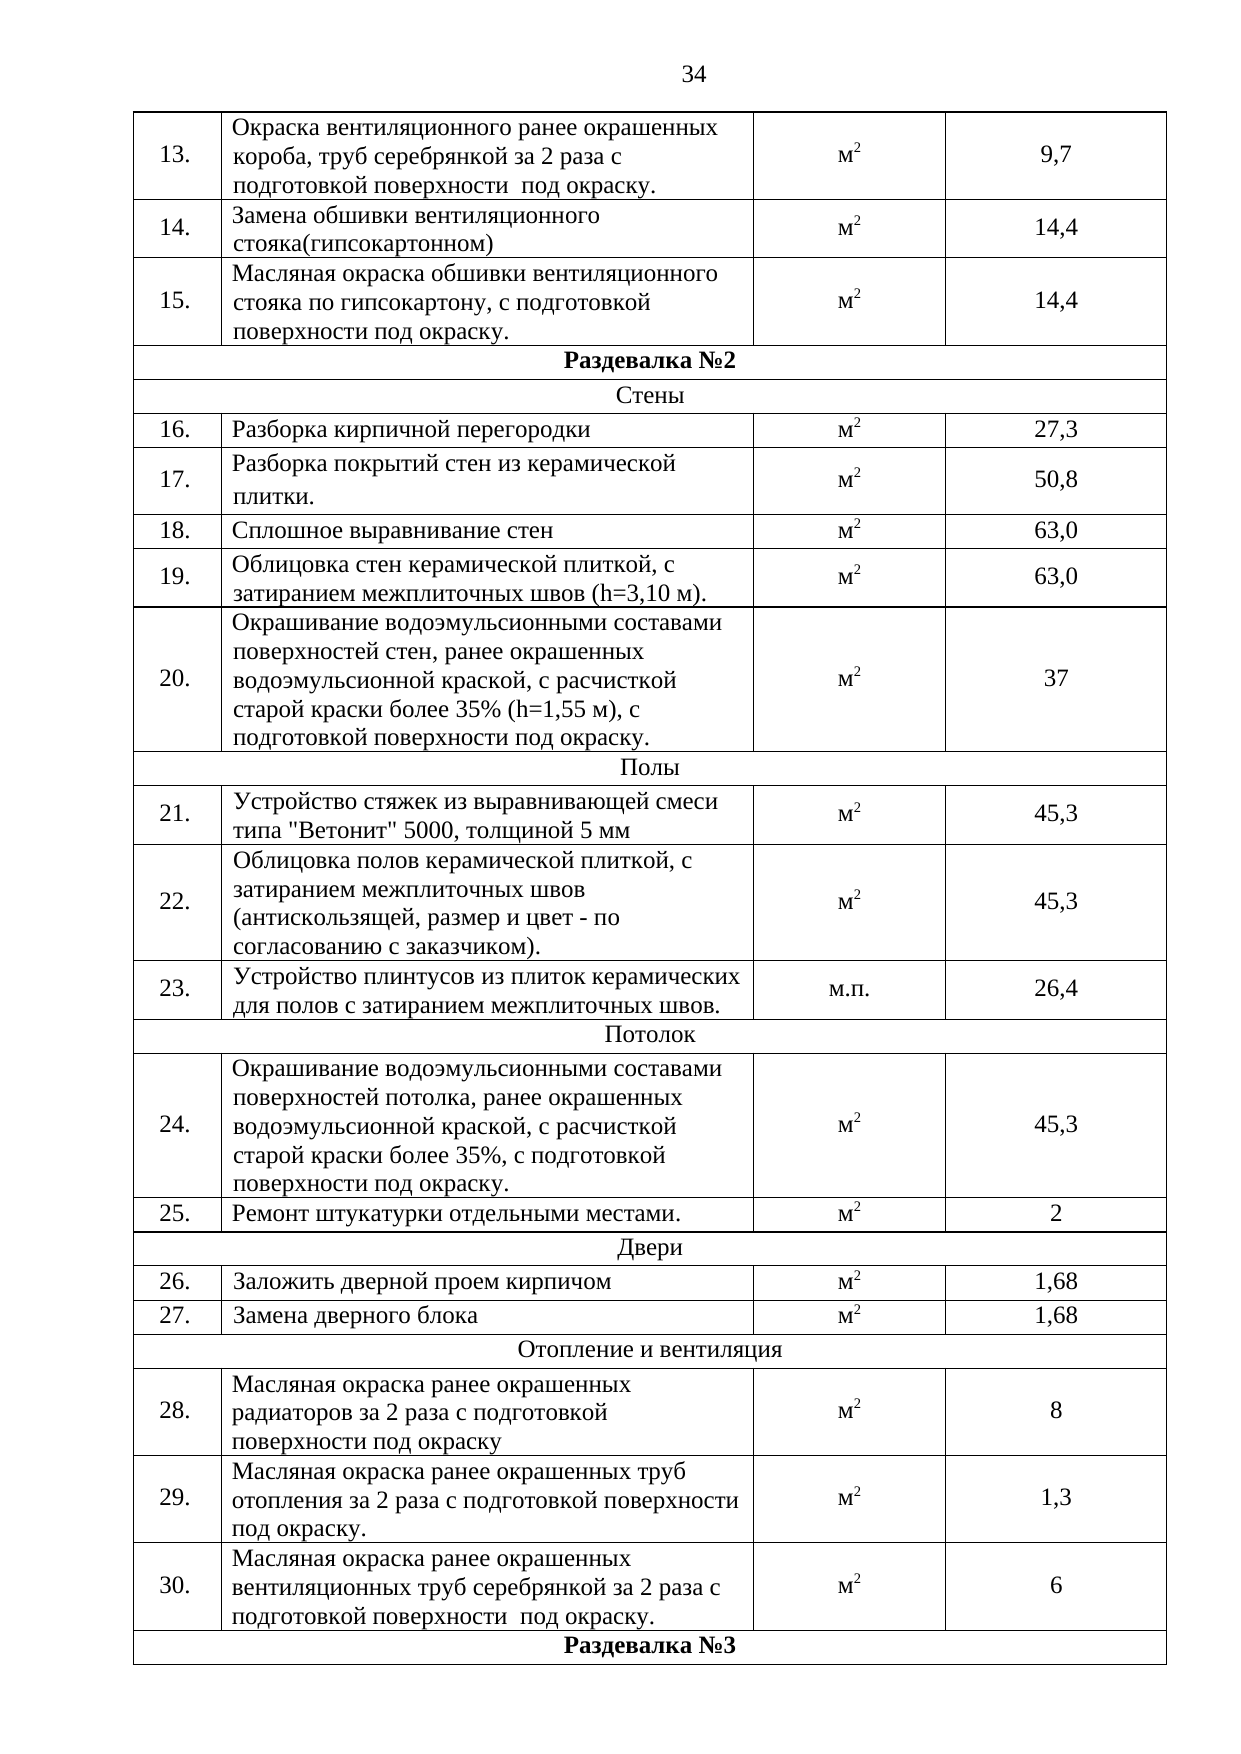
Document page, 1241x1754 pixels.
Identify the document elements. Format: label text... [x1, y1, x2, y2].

table_cell м.п. [754, 961, 945, 1018]
table_cell Устройство стяжек из выравнивающей смеси типа "Ветонит" 5000, толщиной 5 мм [222, 786, 753, 844]
table_cell Двери [134, 1233, 1166, 1265]
table_cell м2 [754, 515, 945, 548]
table_cell Облицовка стен керамической плиткой, с затиранием межплиточных швов (h=3,10 м). [222, 549, 753, 606]
table_cell 27. [134, 1301, 221, 1333]
table_cell 14. [134, 200, 221, 257]
table_cell Разборка покрытий стен из керамической плитки. [222, 448, 753, 514]
table_cell 9,7 [946, 113, 1166, 199]
table_cell 22. [134, 845, 221, 960]
table_cell 45,3 [946, 1054, 1166, 1197]
table_cell м2 [754, 414, 945, 447]
table_cell 63,0 [946, 549, 1166, 606]
table_cell 13. [134, 113, 221, 199]
table_cell 14,4 [946, 258, 1166, 344]
table_cell 1,68 [946, 1301, 1166, 1333]
table_cell Раздевалка №2 [134, 346, 1166, 379]
table_cell м2 [754, 258, 945, 344]
table_cell м2 [754, 1266, 945, 1299]
table_cell м2 [754, 200, 945, 257]
table_cell 19. [134, 549, 221, 606]
table_cell 45,3 [946, 845, 1166, 960]
table_cell м2 [754, 608, 945, 751]
table_cell 6 [946, 1543, 1166, 1629]
table_cell 25. [134, 1198, 221, 1231]
table_cell м2 [754, 113, 945, 199]
table_cell 15. [134, 258, 221, 344]
table_cell м2 [754, 1054, 945, 1197]
table_cell Замена обшивки вентиляционного стояка(гипсокартонном) [222, 200, 753, 257]
table_cell Отопление и вентиляция [134, 1335, 1166, 1368]
table_cell Окраска вентиляционного ранее окрашенных короба, труб серебрянкой за 2 раза с подготовкой поверхности под окраску. [222, 113, 753, 199]
table_cell 20. [134, 608, 221, 751]
table_cell м2 [754, 786, 945, 844]
table_cell 1,68 [946, 1266, 1166, 1299]
table_cell м2 [754, 448, 945, 514]
table_cell Замена дверного блока [222, 1301, 753, 1333]
table_cell м2 [754, 845, 945, 960]
table_cell 17. [134, 448, 221, 514]
table_cell 26. [134, 1266, 221, 1299]
table_cell 27,3 [946, 414, 1166, 447]
table_cell м2 [754, 1369, 945, 1455]
table_cell м2 [754, 1301, 945, 1333]
table_cell м2 [754, 1456, 945, 1542]
table_cell 50,8 [946, 448, 1166, 514]
table_cell Стены [134, 380, 1166, 413]
table_cell Масляная окраска ранее окрашенных вентиляционных труб серебрянкой за 2 раза с подготовкой поверхности под окраску. [222, 1543, 753, 1629]
table_cell 16. [134, 414, 221, 447]
table_cell Масляная окраска ранее окрашенных радиаторов за 2 раза с подготовкой поверхности под окраску [222, 1369, 753, 1455]
table_cell Потолок [134, 1020, 1166, 1052]
table_cell м2 [754, 1198, 945, 1231]
table_cell 37 [946, 608, 1166, 751]
table_cell 30. [134, 1543, 221, 1629]
table_cell Сплошное выравнивание стен [222, 515, 753, 548]
table_cell Масляная окраска обшивки вентиляционного стояка по гипсокартону, с подготовкой поверхности под окраску. [222, 258, 753, 344]
table_cell 14,4 [946, 200, 1166, 257]
table_cell м2 [754, 1543, 945, 1629]
table_cell Облицовка полов керамической плиткой, с затиранием межплиточных швов (антискользящей, размер и цвет - по согласованию с заказчиком). [222, 845, 753, 960]
table_cell 28. [134, 1369, 221, 1455]
table_cell 63,0 [946, 515, 1166, 548]
table_cell 18. [134, 515, 221, 548]
table_cell Окрашивание водоэмульсионными составами поверхностей потолка, ранее окрашенных водоэмульсионной краской, с расчисткой старой краски более 35%, с подготовкой поверхности под окраску. [222, 1054, 753, 1197]
table_cell 26,4 [946, 961, 1166, 1018]
table_cell Раздевалка №3 [134, 1631, 1166, 1663]
table_cell 45,3 [946, 786, 1166, 844]
table_cell Окрашивание водоэмульсионными составами поверхностей стен, ранее окрашенных водоэмульсионной краской, с расчисткой старой краски более 35% (h=1,55 м), с подготовкой поверхности под окраску. [222, 608, 753, 751]
table_cell 21. [134, 786, 221, 844]
table_cell Разборка кирпичной перегородки [222, 414, 753, 447]
table_cell м2 [754, 549, 945, 606]
table_cell Ремонт штукатурки отдельными местами. [222, 1198, 753, 1231]
table_cell 24. [134, 1054, 221, 1197]
table_cell Масляная окраска ранее окрашенных труб отопления за 2 раза с подготовкой поверхности под окраску. [222, 1456, 753, 1542]
table_cell 8 [946, 1369, 1166, 1455]
table_cell 1,3 [946, 1456, 1166, 1542]
table_cell 2 [946, 1198, 1166, 1231]
table_cell Устройство плинтусов из плиток керамических для полов с затиранием межплиточных швов. [222, 961, 753, 1018]
table_cell Заложить дверной проем кирпичом [222, 1266, 753, 1299]
table_cell Полы [134, 752, 1166, 785]
table_cell 23. [134, 961, 221, 1018]
table_cell 29. [134, 1456, 221, 1542]
